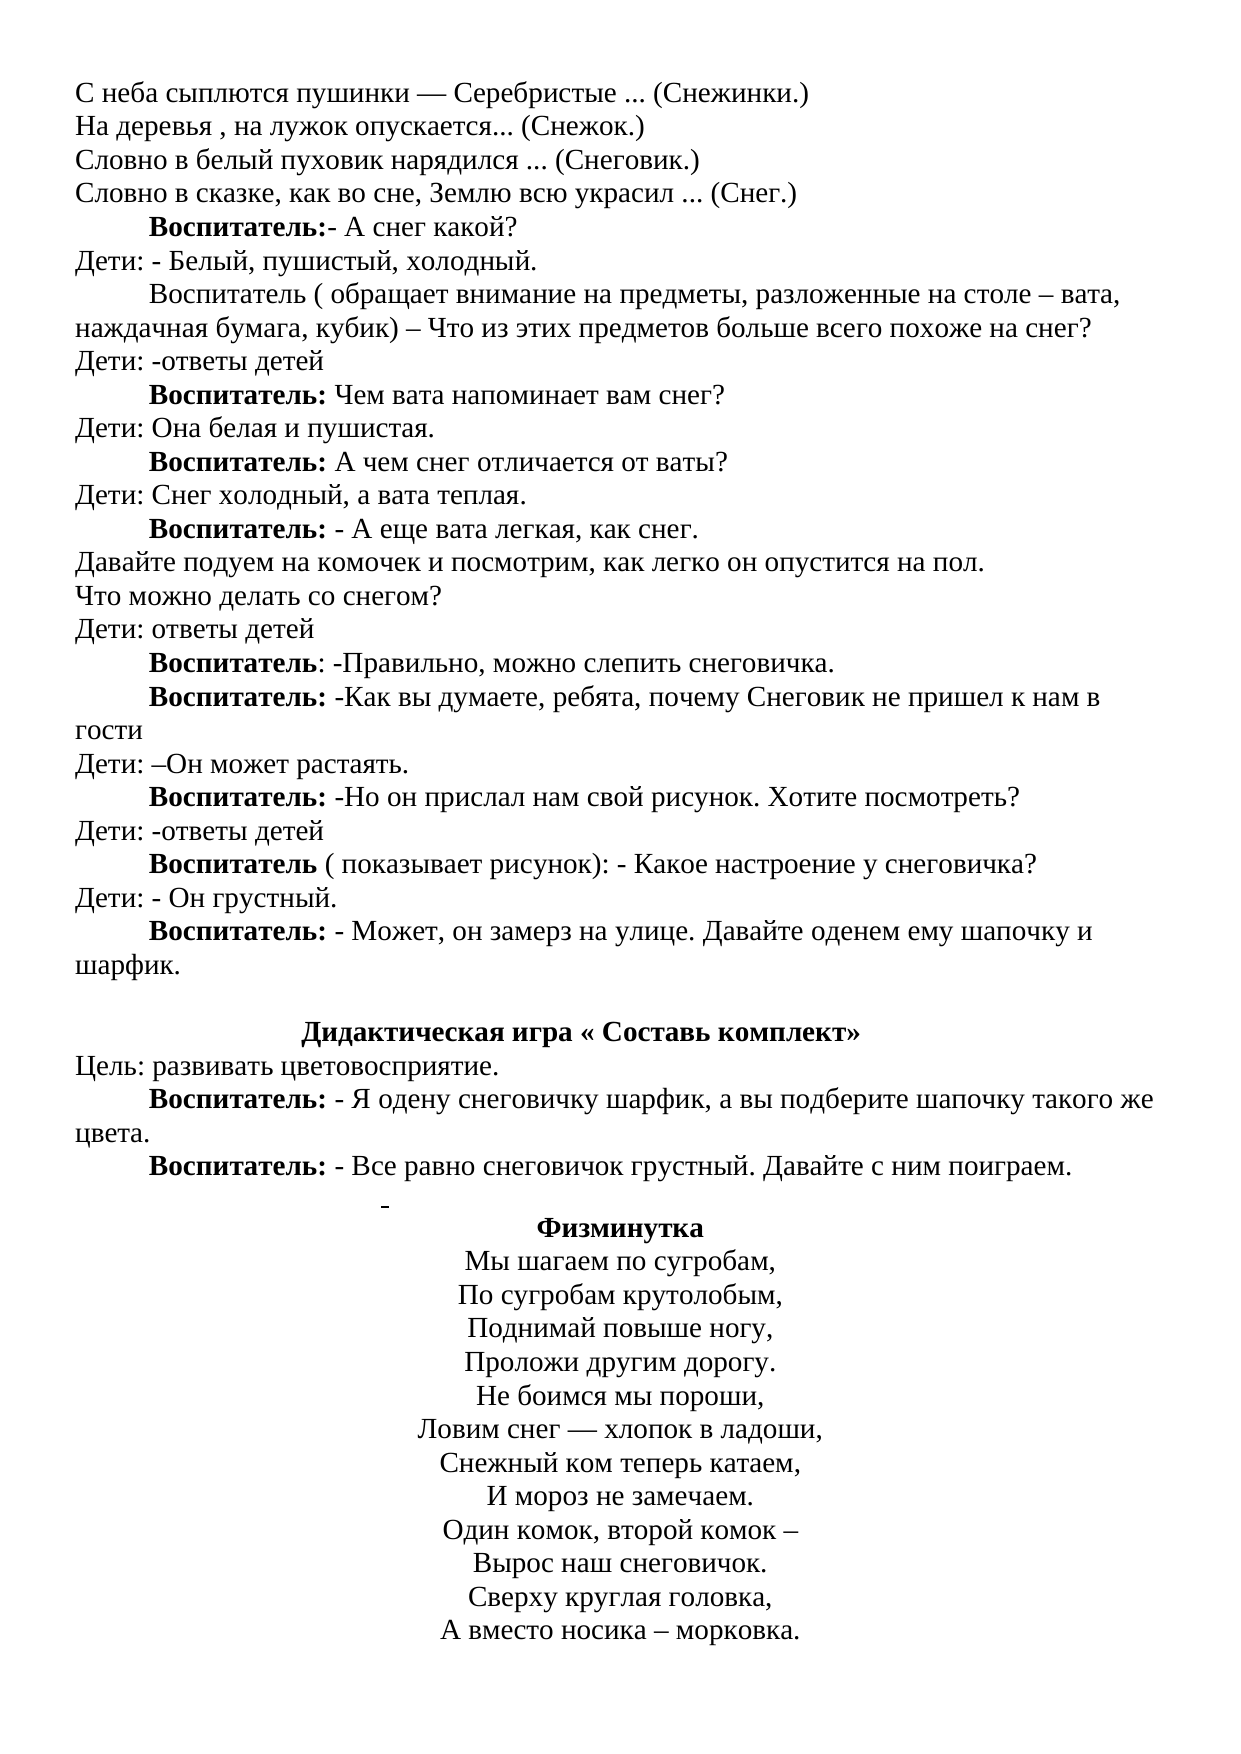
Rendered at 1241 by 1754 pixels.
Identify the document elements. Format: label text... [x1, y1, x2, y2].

text Проложи другим дорогу. [75, 1344, 1165, 1378]
text Цель: развивать цветовосприятие. [75, 1048, 1165, 1081]
text Дидактическая игра « Составь комплект» [75, 1014, 1165, 1048]
text Вырос наш снеговичок. [75, 1545, 1165, 1579]
text Давайте подуем на комочек и посмотрим, как легко он опустится на пол. [75, 544, 1165, 578]
text А вместо носика – морковка. [75, 1612, 1165, 1646]
text Дети: Она белая и пушистая. [75, 410, 1165, 444]
text Дети: -ответы детей [75, 813, 1165, 846]
text Дети: - Он грустный. [75, 880, 1165, 913]
text Дети: Снег холодный, а вата теплая. [75, 477, 1165, 511]
text Воспитатель: - А еще вата легкая, как снег. [75, 511, 1165, 544]
text Дети: ответы детей [75, 612, 1165, 645]
text Воспитатель: - Может, он замерз на улице. Давайте оденем ему шапочку и шарфик. [75, 913, 1165, 981]
text Снежный ком теперь катаем, [75, 1445, 1165, 1478]
text С неба сыплются пушинки — Серебристые ... (Снежинки.) [75, 75, 1165, 108]
text Воспитатель: -Но он прислал нам свой рисунок. Хотите посмотреть? [75, 779, 1165, 813]
text Один комок, второй комок – [75, 1512, 1165, 1545]
text Воспитатель: - Все равно снеговичок грустный. Давайте с ним поиграем. [75, 1148, 1165, 1182]
text Дети: –Он может растаять. [75, 746, 1165, 779]
text Дети: -ответы детей [75, 343, 1165, 377]
text Что можно делать со снегом? [75, 578, 1165, 612]
text Словно в белый пуховик нарядился ... (Снеговик.) [75, 142, 1165, 176]
text Воспитатель: - Я одену снеговичку шарфик, а вы подберите шапочку такого же цвета. [75, 1081, 1165, 1148]
text На деревья , на лужок опускается... (Снежок.) [75, 108, 1165, 142]
text Ловим снег — хлопок в ладоши, [75, 1411, 1165, 1445]
text Воспитатель: А чем снег отличается от ваты? [75, 444, 1165, 477]
text Дети: - Белый, пушистый, холодный. [75, 243, 1165, 276]
text Не боимся мы пороши, [75, 1378, 1165, 1411]
text Сверху круглая головка, [75, 1579, 1165, 1612]
text Воспитатель:- А снег какой? [75, 209, 1165, 243]
text Воспитатель ( показывает рисунок): - Какое настроение у снеговичка? [75, 846, 1165, 880]
text Воспитатель: Чем вата напоминает вам снег? [75, 377, 1165, 410]
text Воспитатель ( обращает внимание на предметы, разложенные на столе – вата, наждачная бумага, кубик) – Что из этих предметов больше всего похоже на снег? [75, 276, 1165, 343]
text И мороз не замечаем. [75, 1478, 1165, 1512]
text Поднимай повыше ногу, [75, 1311, 1165, 1344]
text Физминутка [75, 1210, 1165, 1243]
text По сугробам крутолобым, [75, 1277, 1165, 1311]
text Воспитатель: -Как вы думаете, ребята, почему Снеговик не пришел к нам в гости [75, 679, 1165, 746]
text Словно в сказке, как во сне, Землю всю украсил ... (Снег.) [75, 176, 1165, 209]
text Воспитатель: -Правильно, можно слепить снеговичка. [75, 645, 1165, 679]
text Мы шагаем по сугробам, [75, 1243, 1165, 1277]
